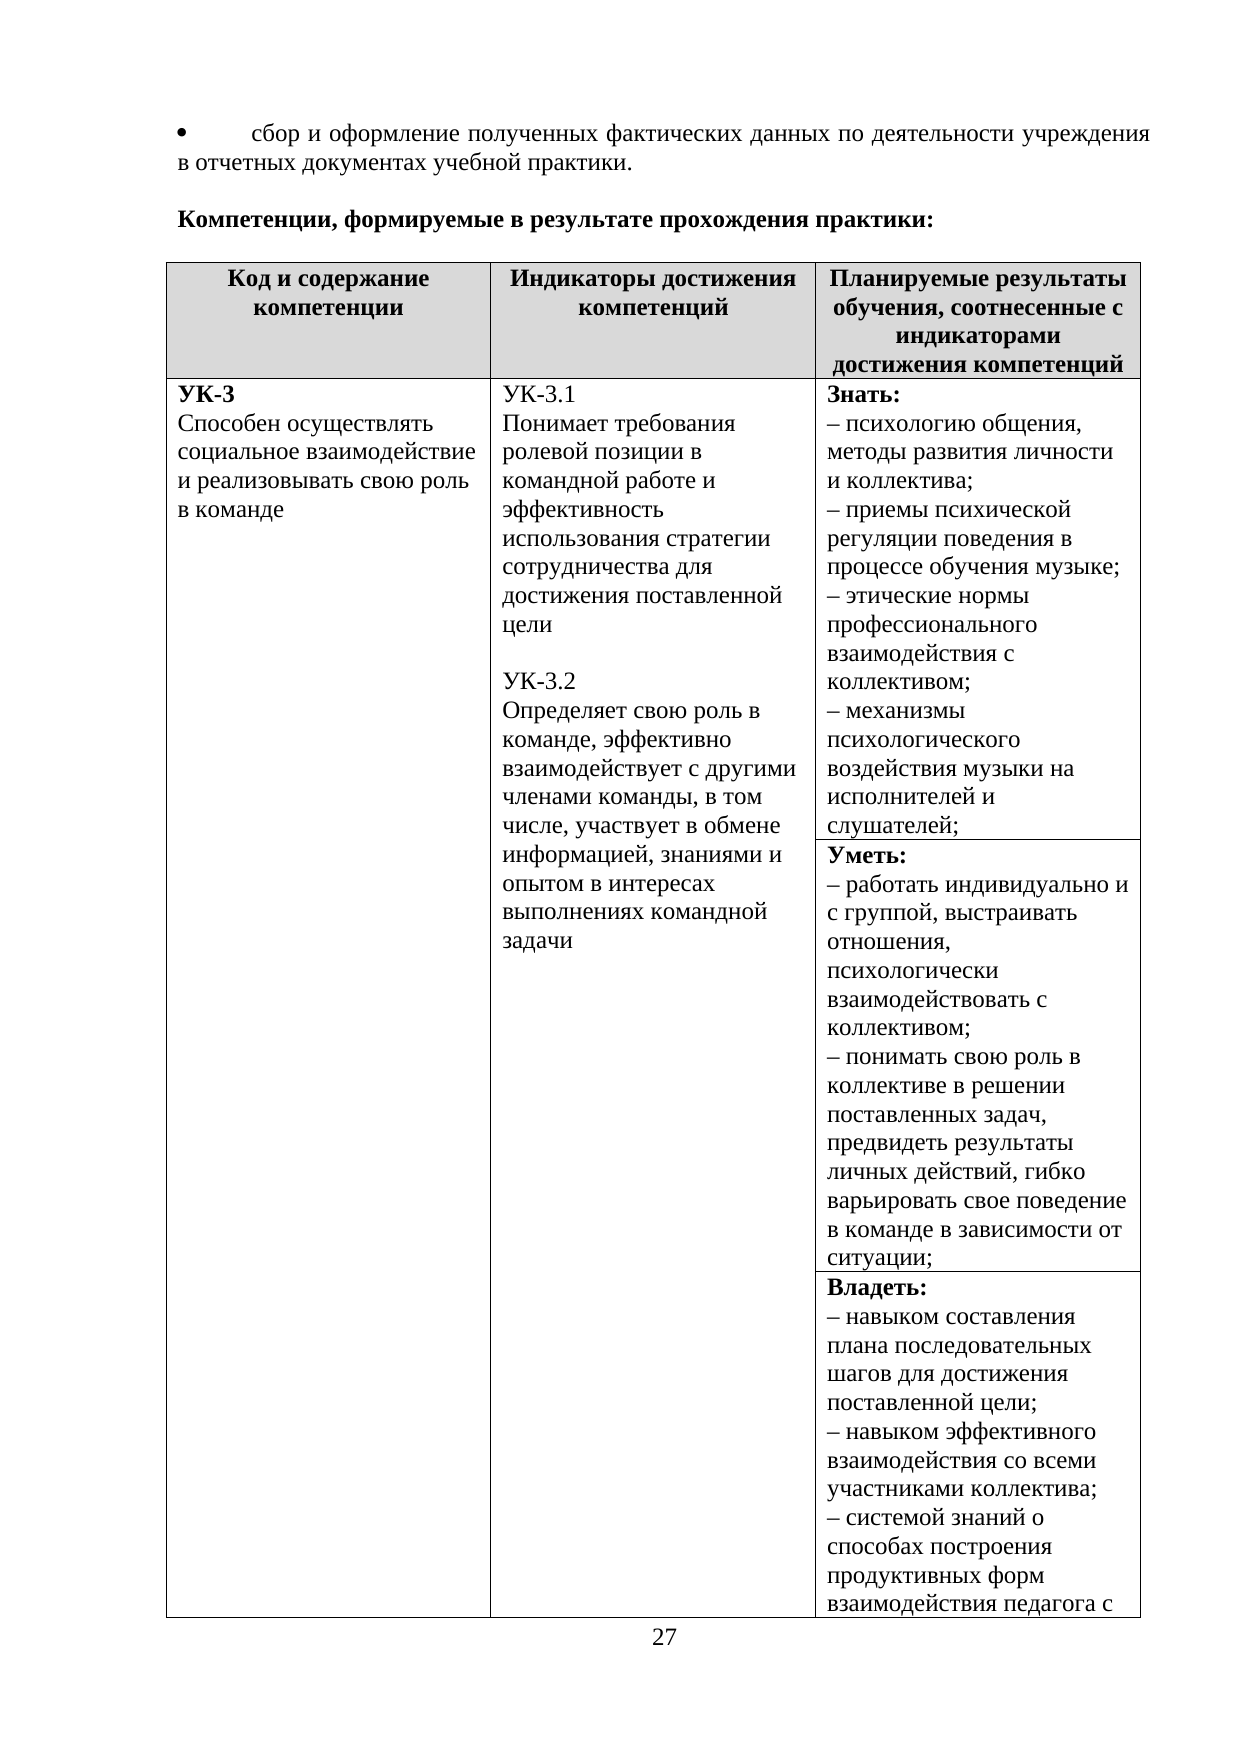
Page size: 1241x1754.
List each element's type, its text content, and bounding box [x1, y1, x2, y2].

table_cell Знать: – психологию общения, методы развития личности и коллектива; – приемы психической регуляции поведения в процессе обучения музыке; – этические нормы профессионального взаимодействия с коллективом; – механизмы психологического воздействия музыки на исполнителей и слушателей; [816, 379, 1140, 839]
table_header Индикаторы достижения компетенций [491, 263, 815, 378]
table_header Планируемые результаты обучения, соотнесенные с индикаторами достижения компетенций [816, 263, 1140, 378]
table_cell УК-3.1 Понимает требования ролевой позиции в командной работе и эффективность использования стратегии сотрудничества для достижения поставленной цели УК-3.2 Определяет свою роль в команде, эффективно взаимодействует с другими членами команды, в том числе, участвует в обмене информацией, знаниями и опытом в интересах выполнениях командной задачи [491, 379, 815, 1617]
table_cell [816, 1272, 1140, 1617]
table_cell УК-3 Способен осуществлять социальное взаимодействие и реализовывать свою роль в команде [167, 379, 490, 1617]
text Компетенции, формируемые в результате прохождения практики: [177, 204, 1152, 233]
table_header Код и содержание компетенции [167, 263, 490, 378]
table_cell Уметь: – работать индивидуально и с группой, выстраивать отношения, психологически взаимодействовать с коллективом; – понимать свою роль в коллективе в решении поставленных задач, предвидеть результаты личных действий, гибко варьировать свое поведение в команде в зависимости от ситуации; [816, 840, 1140, 1271]
list сбор и оформление полученных фактических данных по деятельности учреждения в отчетных документах учебной практики. [177, 118, 1152, 176]
